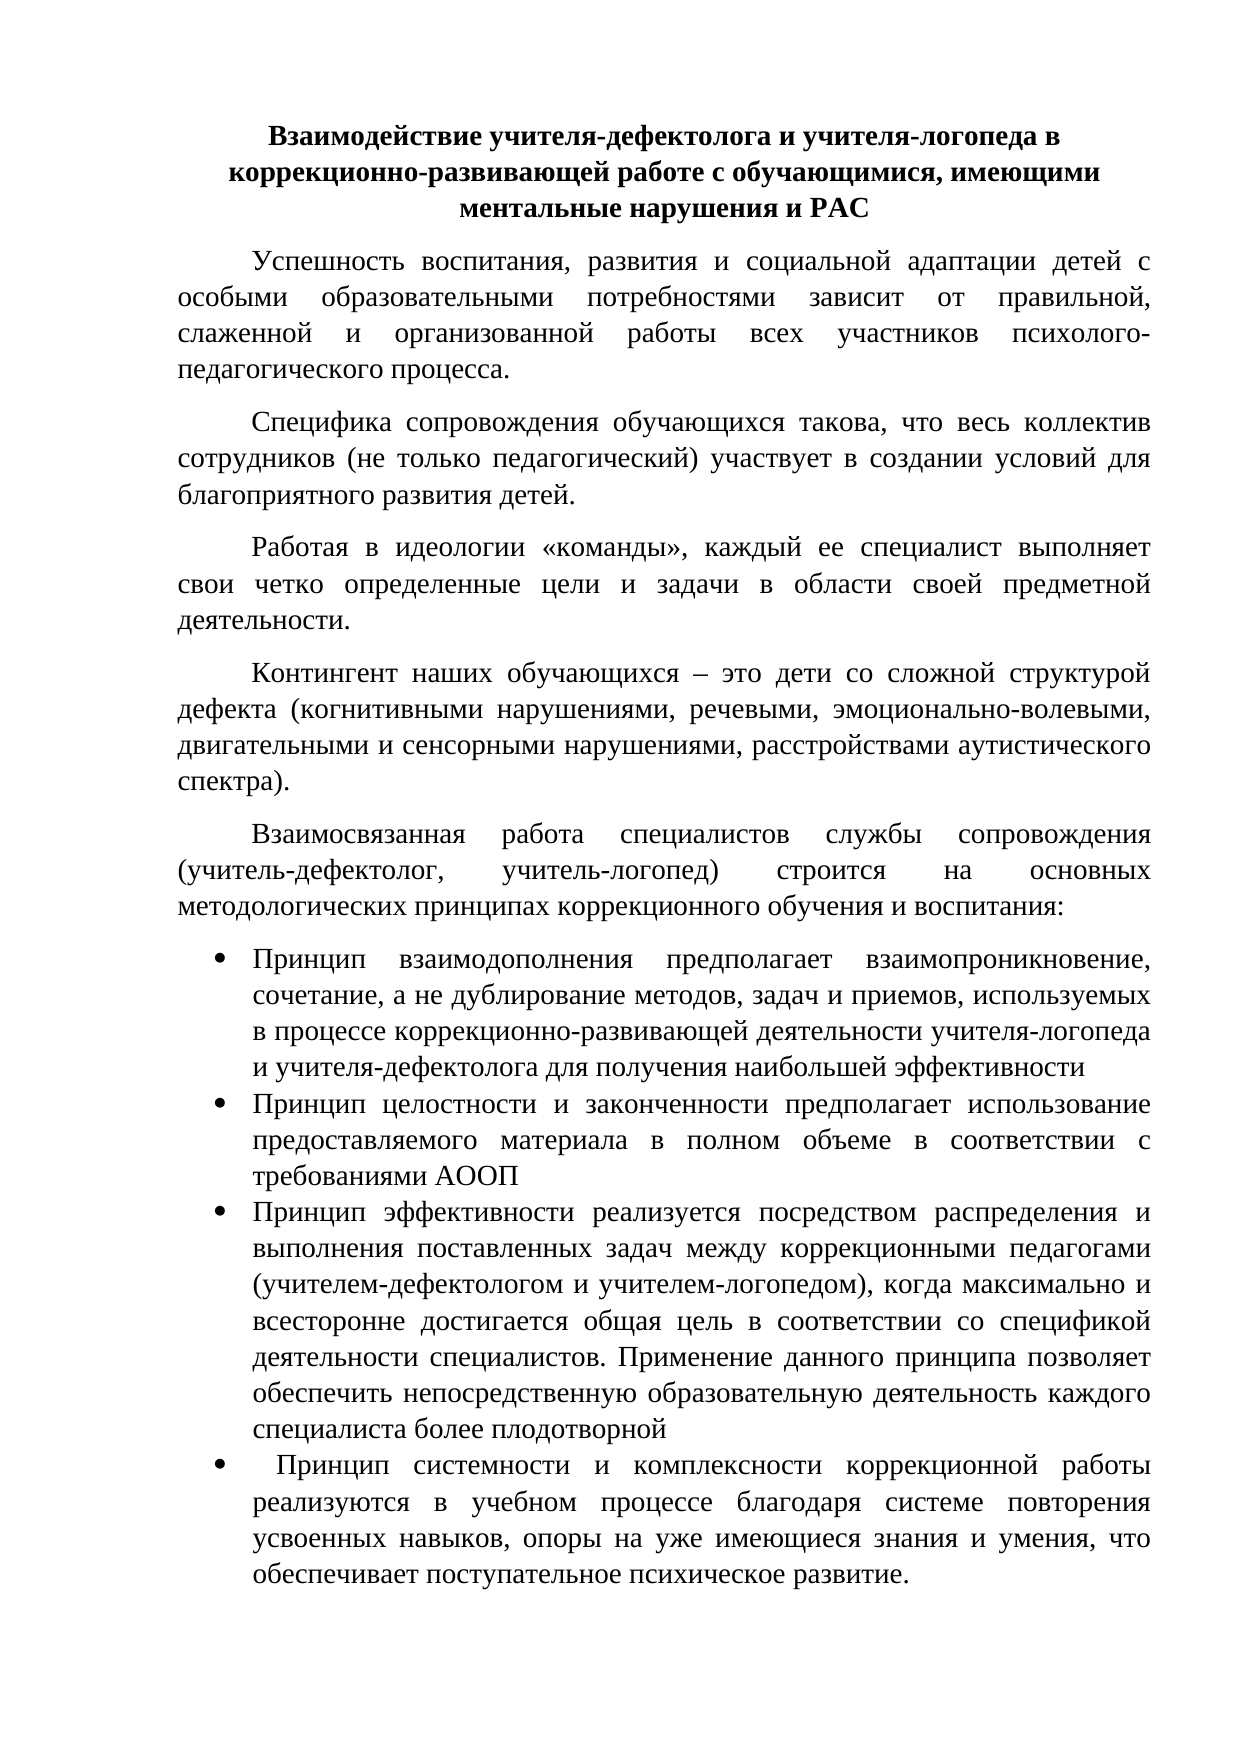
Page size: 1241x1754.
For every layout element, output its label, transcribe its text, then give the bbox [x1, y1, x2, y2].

list Принцип эффективности реализуется посредством распределения и выполнения поставленных задач между коррекционными педагогами (учителем-дефектологом и учителем-логопедом), когда максимально и всесторонне достигается общая цель в соответствии со спецификой деятельности специалистов. Применение данного принципа позволяет обеспечить непосредственную образовательную деятельность каждого специалиста более плодотворной [215, 1194, 1152, 1445]
list Принцип системности и комплексности коррекционной работы реализуются в учебном процессе благодаря системе повторения усвоенных навыков, опоры на уже имеющиеся знания и умения, что обеспечивает поступательное психическое развитие. [215, 1447, 1152, 1589]
text Взаимодействие учителя-дефектолога и учителя-логопеда в коррекционно-развивающей работе с обучающимися, имеющими ментальные нарушения и РАС [177, 118, 1152, 224]
text Контингент наших обучающихся – это дети со сложной структурой дефекта (когнитивными нарушениями, речевыми, эмоционально-волевыми, двигательными и сенсорными нарушениями, расстройствами аутистического спектра). [177, 655, 1152, 797]
text Работая в идеологии «команды», каждый ее специалист выполняет свои четко определенные цели и задачи в области своей предметной деятельности. [177, 529, 1152, 635]
text Успешность воспитания, развития и социальной адаптации детей с особыми образовательными потребностями зависит от правильной, слаженной и организованной работы всех участников психолого-педагогического процесса. [177, 243, 1152, 385]
text Взаимосвязанная работа специалистов службы сопровождения (учитель-дефектолог, учитель-логопед) строится на основных методологических принципах коррекционного обучения и воспитания: [177, 816, 1152, 922]
text Специфика сопровождения обучающихся такова, что весь коллектив сотрудников (не только педагогический) участвует в создании условий для благоприятного развития детей. [177, 404, 1152, 510]
list Принцип взаимодополнения предполагает взаимопроникновение, сочетание, а не дублирование методов, задач и приемов, используемых в процессе коррекционно-развивающей деятельности учителя-логопеда и учителя-дефектолога для получения наибольшей эффективности [215, 941, 1152, 1083]
list Принцип целостности и законченности предполагает использование предоставляемого материала в полном объеме в соответствии с требованиями АООП [215, 1086, 1152, 1192]
